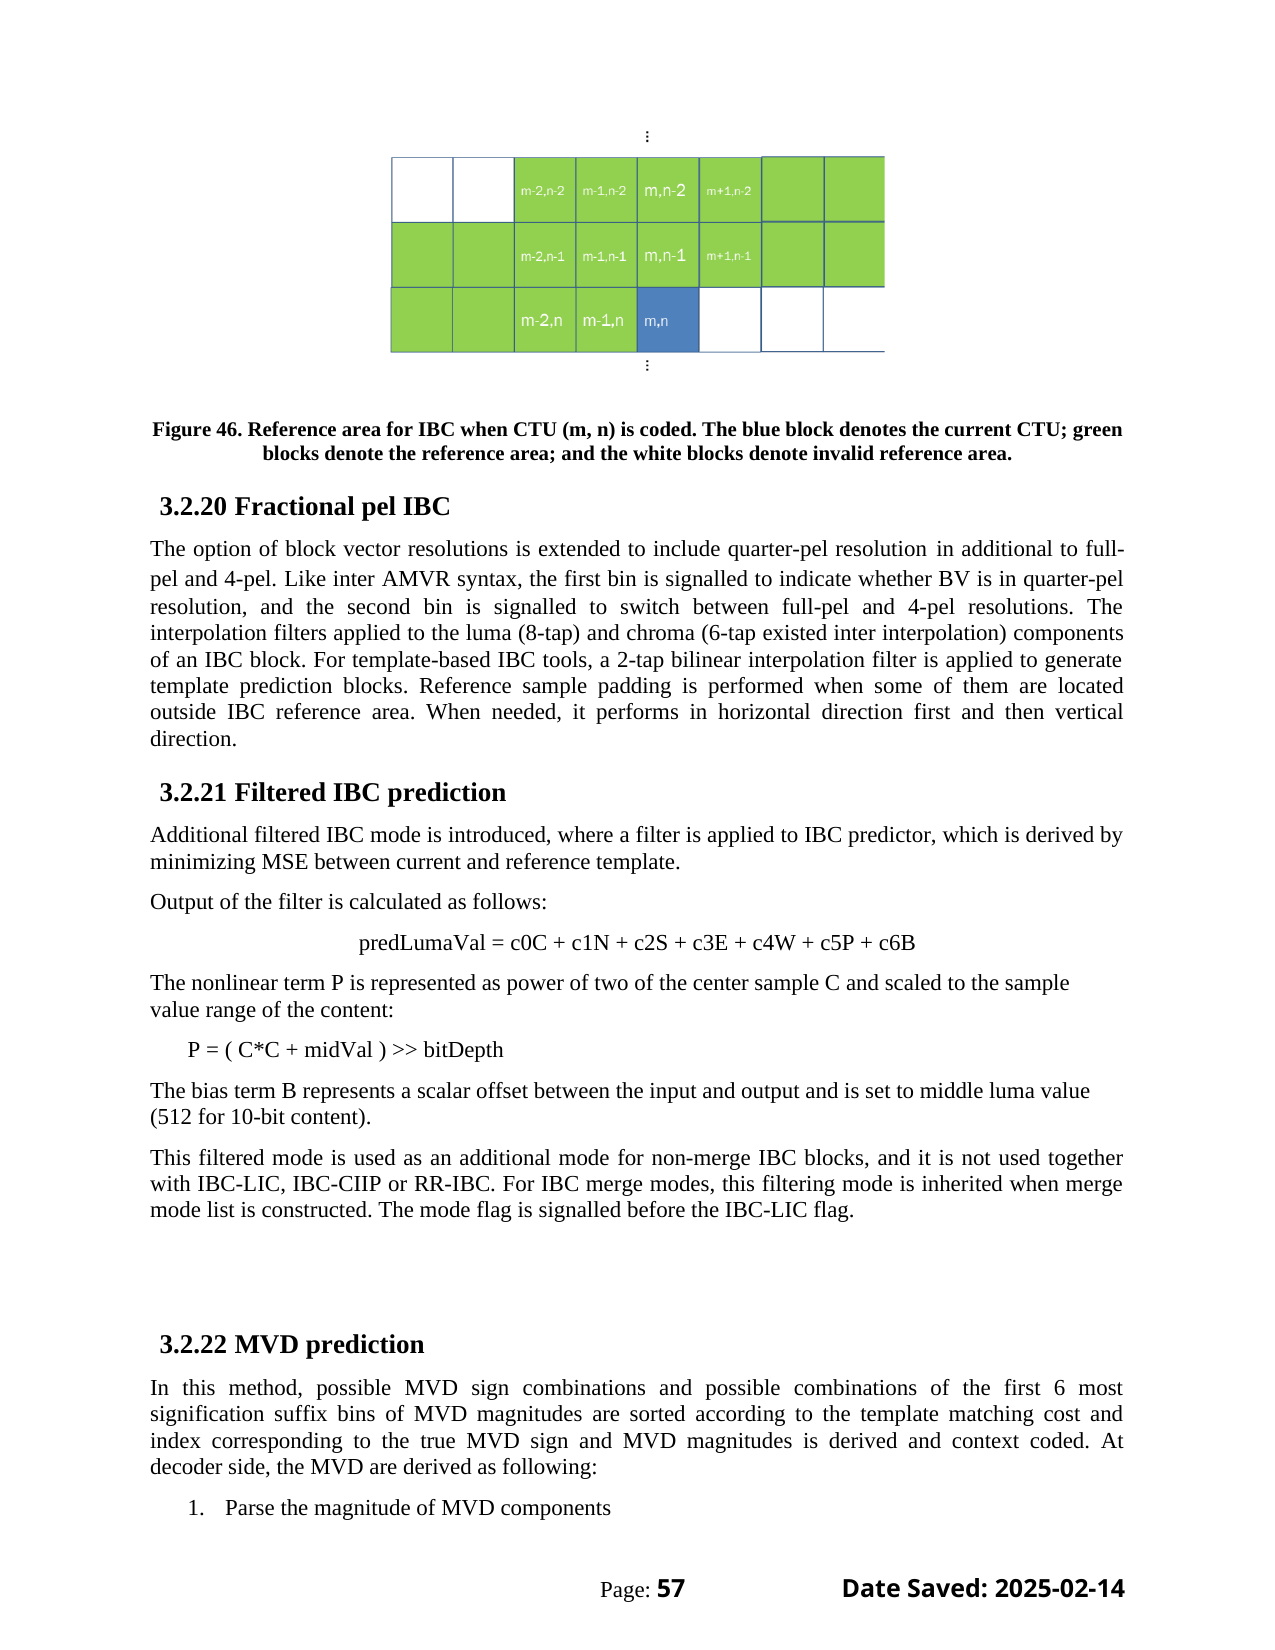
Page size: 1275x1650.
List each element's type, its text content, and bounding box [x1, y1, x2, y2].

text The option of block vector resolutions is extended to include quarter-pel resolution in additional to full-pel and 4-pel. Like inter AMVR syntax, the first bin is signalled to indicate whether BV is in quarter-pel resolution, and the second bin is signalled to switch between full-pel and 4-pel resolutions. The interpolation filters applied to the luma (8-tap) and chroma (6-tap existed inter interpolation) components of an IBC block. For template-based IBC tools, a 2-tap bilinear interpolation filter is applied to generate template prediction blocks. Reference sample padding is performed when some of them are located outside IBC reference area. When needed, it performs in horizontal direction first and then vertical direction. [150, 535, 1125, 751]
text Figure 46. Reference area for IBC when CTU (m, n) is coded. The blue block denotes the current CTU; green blocks denote the reference area; and the white blocks denote invalid reference area. [150, 417, 1125, 465]
list Parse the magnitude of MVD components [187, 1493, 1125, 1520]
subtitle Fractional pel IBC [159, 490, 1125, 521]
text In this method, possible MVD sign combinations and possible combinations of the first 6 most signification suffix bins of MVD magnitudes are sorted according to the template matching cost and index corresponding to the true MVD sign and MVD magnitudes is derived and context coded. At decoder side, the MVD are derived as following: [150, 1374, 1125, 1479]
text P = ( C*C + midVal ) >> bitDepth [150, 1036, 1125, 1062]
subtitle MVD prediction [159, 1329, 1125, 1360]
text Output of the filter is calculated as follows: [150, 888, 1125, 914]
text Additional filtered IBC mode is introduced, where a filter is applied to IBC predictor, which is derived by minimizing MSE between current and reference template. [150, 821, 1125, 874]
text predLumaVal = c0C + c1N + c2S + c3E + c4W + c5P + c6B [150, 929, 1125, 955]
text This filtered mode is used as an additional mode for non-merge IBC blocks, and it is not used together with IBC-LIC, IBC-CIIP or RR-IBC. For IBC merge modes, this filtering mode is inherited when merge mode list is constructed. The mode flag is signalled before the IBC-LIC flag. [150, 1143, 1125, 1223]
subtitle Filtered IBC prediction [159, 776, 1125, 807]
text The bias term B represents a scalar offset between the input and output and is set to middle luma value (512 for 10-bit content). [150, 1077, 1125, 1129]
text The nonlinear term P is represented as power of two of the center sample C and scaled to the sample value range of the content: [150, 969, 1125, 1022]
